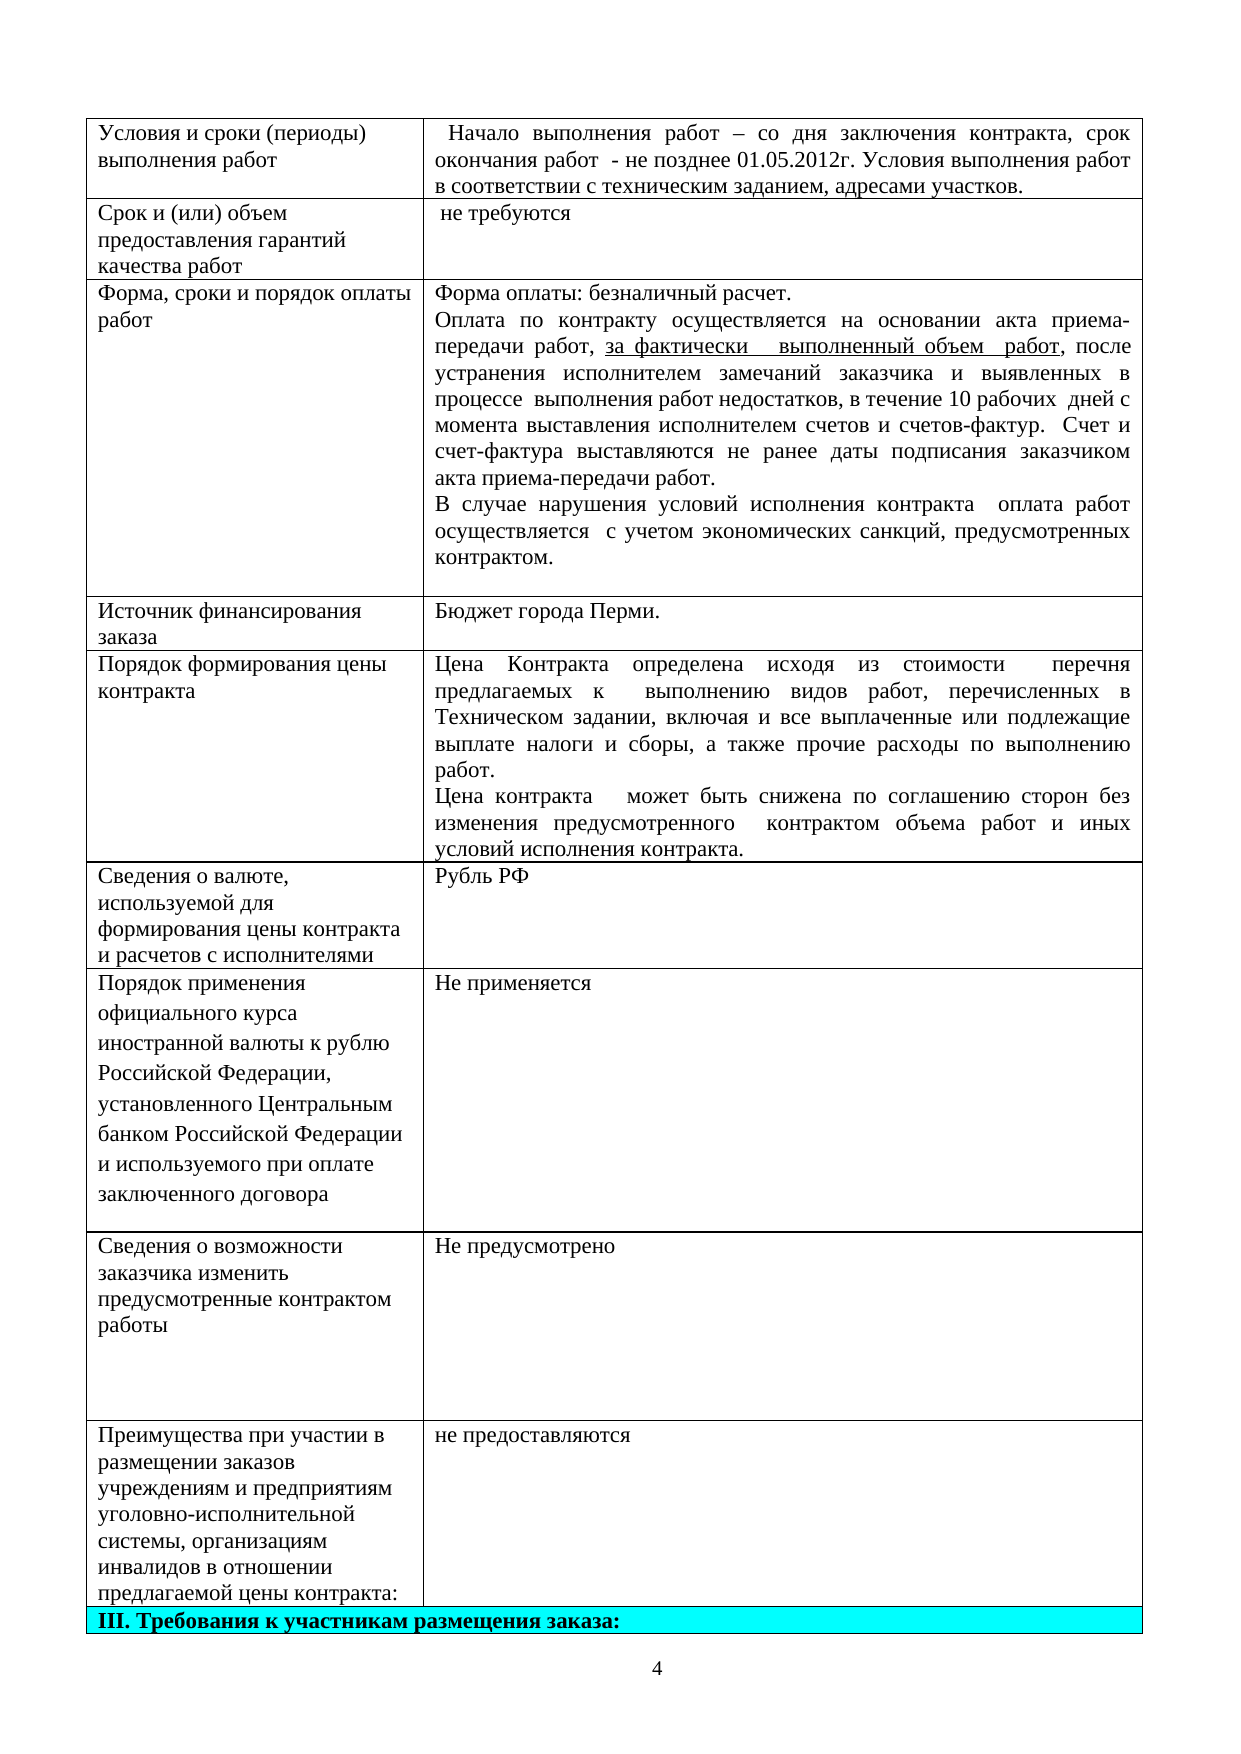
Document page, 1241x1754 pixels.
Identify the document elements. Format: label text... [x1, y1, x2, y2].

table_cell Сведения о возможности заказчика изменить предусмотренные контрактом работы [87, 1233, 423, 1420]
table_cell Срок и (или) объем предоставления гарантий качества работ [87, 199, 423, 278]
table_cell Условия и сроки (периоды) выполнения работ [87, 119, 423, 198]
table_cell Не предусмотрено [424, 1233, 1142, 1420]
table_cell Преимущества при участии в размещении заказов учреждениям и предприятиям уголовно-исполнительной системы, организациям инвалидов в отношении предлагаемой цены контракта: [87, 1421, 423, 1606]
table_cell Источник финансирования заказа [87, 597, 423, 649]
table_cell не предоставляются [424, 1421, 1142, 1606]
table_cell Рубль РФ [424, 863, 1142, 968]
table_cell Форма оплаты: безналичный расчет. Оплата по контракту осуществляется на основании акта приема-передачи работ, за фактически выполненный объем работ, после устранения исполнителем замечаний заказчика и выявленных в процессе выполнения работ недостатков, в течение 10 рабочих дней с момента выставления исполнителем счетов и счетов-фактур. Счет и счет-фактура выставляются не ранее даты подписания заказчиком акта приема-передачи работ. В случае нарушения условий исполнения контракта оплата работ осуществляется с учетом экономических санкций, предусмотренных контрактом. [424, 280, 1142, 596]
table_cell Порядок формирования цены контракта [87, 651, 423, 861]
table_cell Бюджет города Перми. [424, 597, 1142, 649]
table_cell Цена Контракта определена исходя из стоимости перечня предлагаемых к выполнению видов работ, перечисленных в Техническом задании, включая и все выплаченные или подлежащие выплате налоги и сборы, а также прочие расходы по выполнению работ. Цена контракта может быть снижена по соглашению сторон без изменения предусмотренного контрактом объема работ и иных условий исполнения контракта. [424, 651, 1142, 861]
table_cell III. Требования к участникам размещения заказа: [87, 1607, 1142, 1633]
table_cell Порядок применения официального курса иностранной валюты к рублю Российской Федерации, установленного Центральным банком Российской Федерации и используемого при оплате заключенного договора [87, 969, 423, 1231]
table_cell Форма, сроки и порядок оплаты работ [87, 280, 423, 596]
table_cell Начало выполнения работ – со дня заключения контракта, срок окончания работ - не позднее 01.05.2012г. Условия выполнения работ в соответствии с техническим заданием, адресами участков. [424, 119, 1142, 198]
table_cell не требуются [424, 199, 1142, 278]
table_cell Не применяется [424, 969, 1142, 1231]
table_cell Сведения о валюте, используемой для формирования цены контракта и расчетов с исполнителями [87, 863, 423, 968]
